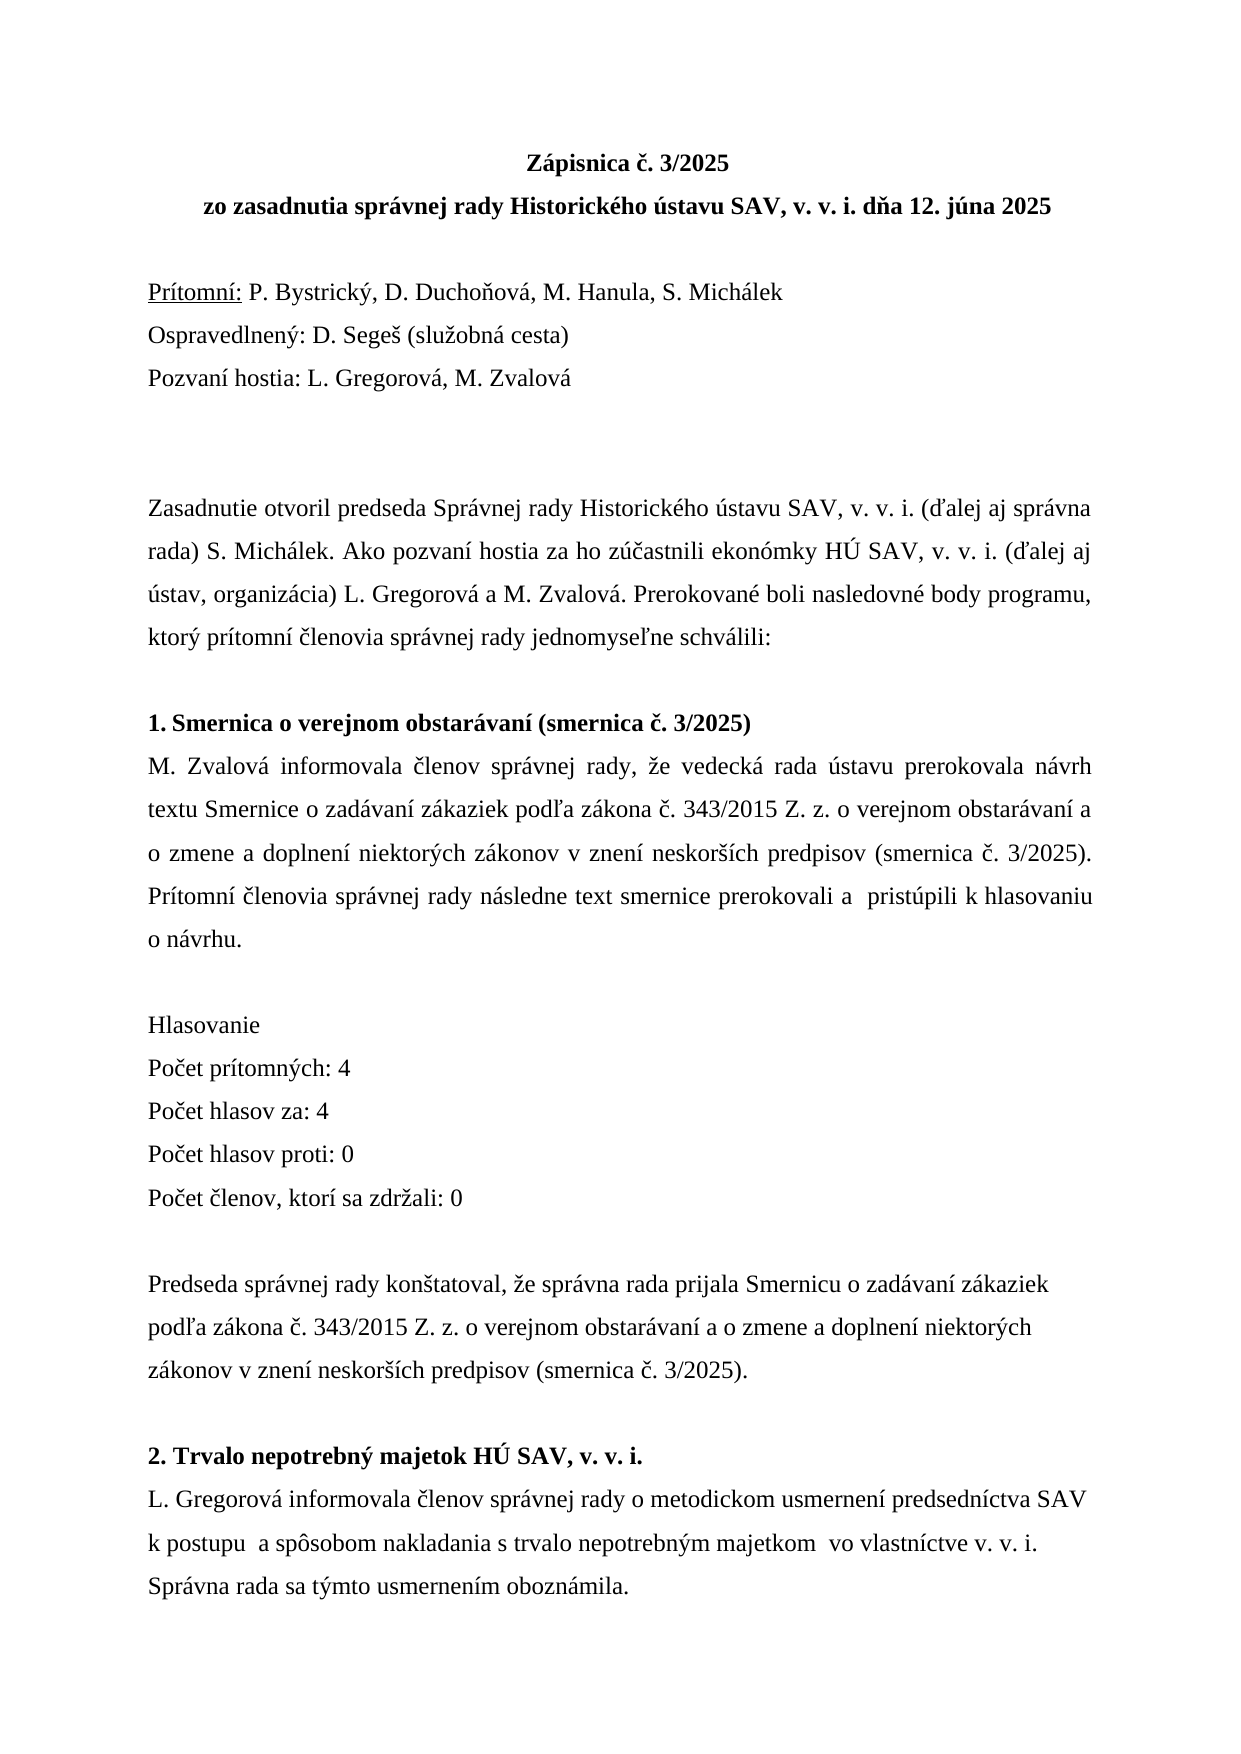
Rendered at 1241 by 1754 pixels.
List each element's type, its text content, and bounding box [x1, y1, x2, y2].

text Pozvaní hostia: L. Gregorová, M. Zvalová [148, 363, 1107, 392]
text Prítomní: P. Bystrický, D. Duchoňová, M. Hanula, S. Michálek [148, 277, 1107, 306]
text Hlasovanie [148, 1010, 1093, 1039]
text Ospravedlnený: D. Segeš (služobná cesta) [148, 320, 1107, 349]
text Počet hlasov proti: 0 [148, 1139, 1093, 1168]
text 1. Smernica o verejnom obstarávaní (smernica č. 3/2025) [148, 708, 1093, 737]
text Predseda správnej rady konštatoval, že správna rada prijala Smernicu o zadávaní zákaziek podľa zákona č. 343/2015 Z. z. o verejnom obstarávaní a o zmene a doplnení niektorých zákonov v znení neskorších predpisov (smernica č. 3/2025). [148, 1269, 1093, 1384]
text Počet prítomných: 4 [148, 1053, 1093, 1082]
text zo zasadnutia správnej rady Historického ústavu SAV, v. v. i. dňa 12. júna 2025 [148, 191, 1107, 219]
text Počet hlasov za: 4 [148, 1096, 1093, 1125]
text M. Zvalová informovala členov správnej rady, že vedecká rada ústavu prerokovala návrh textu Smernice o zadávaní zákaziek podľa zákona č. 343/2015 Z. z. o verejnom obstarávaní a o zmene a doplnení niektorých zákonov v znení neskorších predpisov (smernica č. 3/2025). Prítomní členovia správnej rady následne text smernice prerokovali a pristúpili k hlasovaniu o návrhu. [148, 751, 1093, 953]
text Zápisnica č. 3/2025 [148, 148, 1107, 176]
text Zasadnutie otvoril predseda Správnej rady Historického ústavu SAV, v. v. i. (ďalej aj správna rada) S. Michálek. Ako pozvaní hostia za ho zúčastnili ekonómky HÚ SAV, v. v. i. (ďalej aj ústav, organizácia) L. Gregorová a M. Zvalová. Prerokované boli nasledovné body programu, ktorý prítomní členovia správnej rady jednomyseľne schválili: [148, 493, 1093, 651]
text 2. Trvalo nepotrebný majetok HÚ SAV, v. v. i. [148, 1441, 1093, 1470]
text Počet členov, ktorí sa zdržali: 0 [148, 1183, 1093, 1211]
text L. Gregorová informovala členov správnej rady o metodickom usmernení predsedníctva SAV k postupu a spôsobom nakladania s trvalo nepotrebným majetkom vo vlastníctve v. v. i. Správna rada sa týmto usmernením oboznámila. [148, 1484, 1093, 1599]
